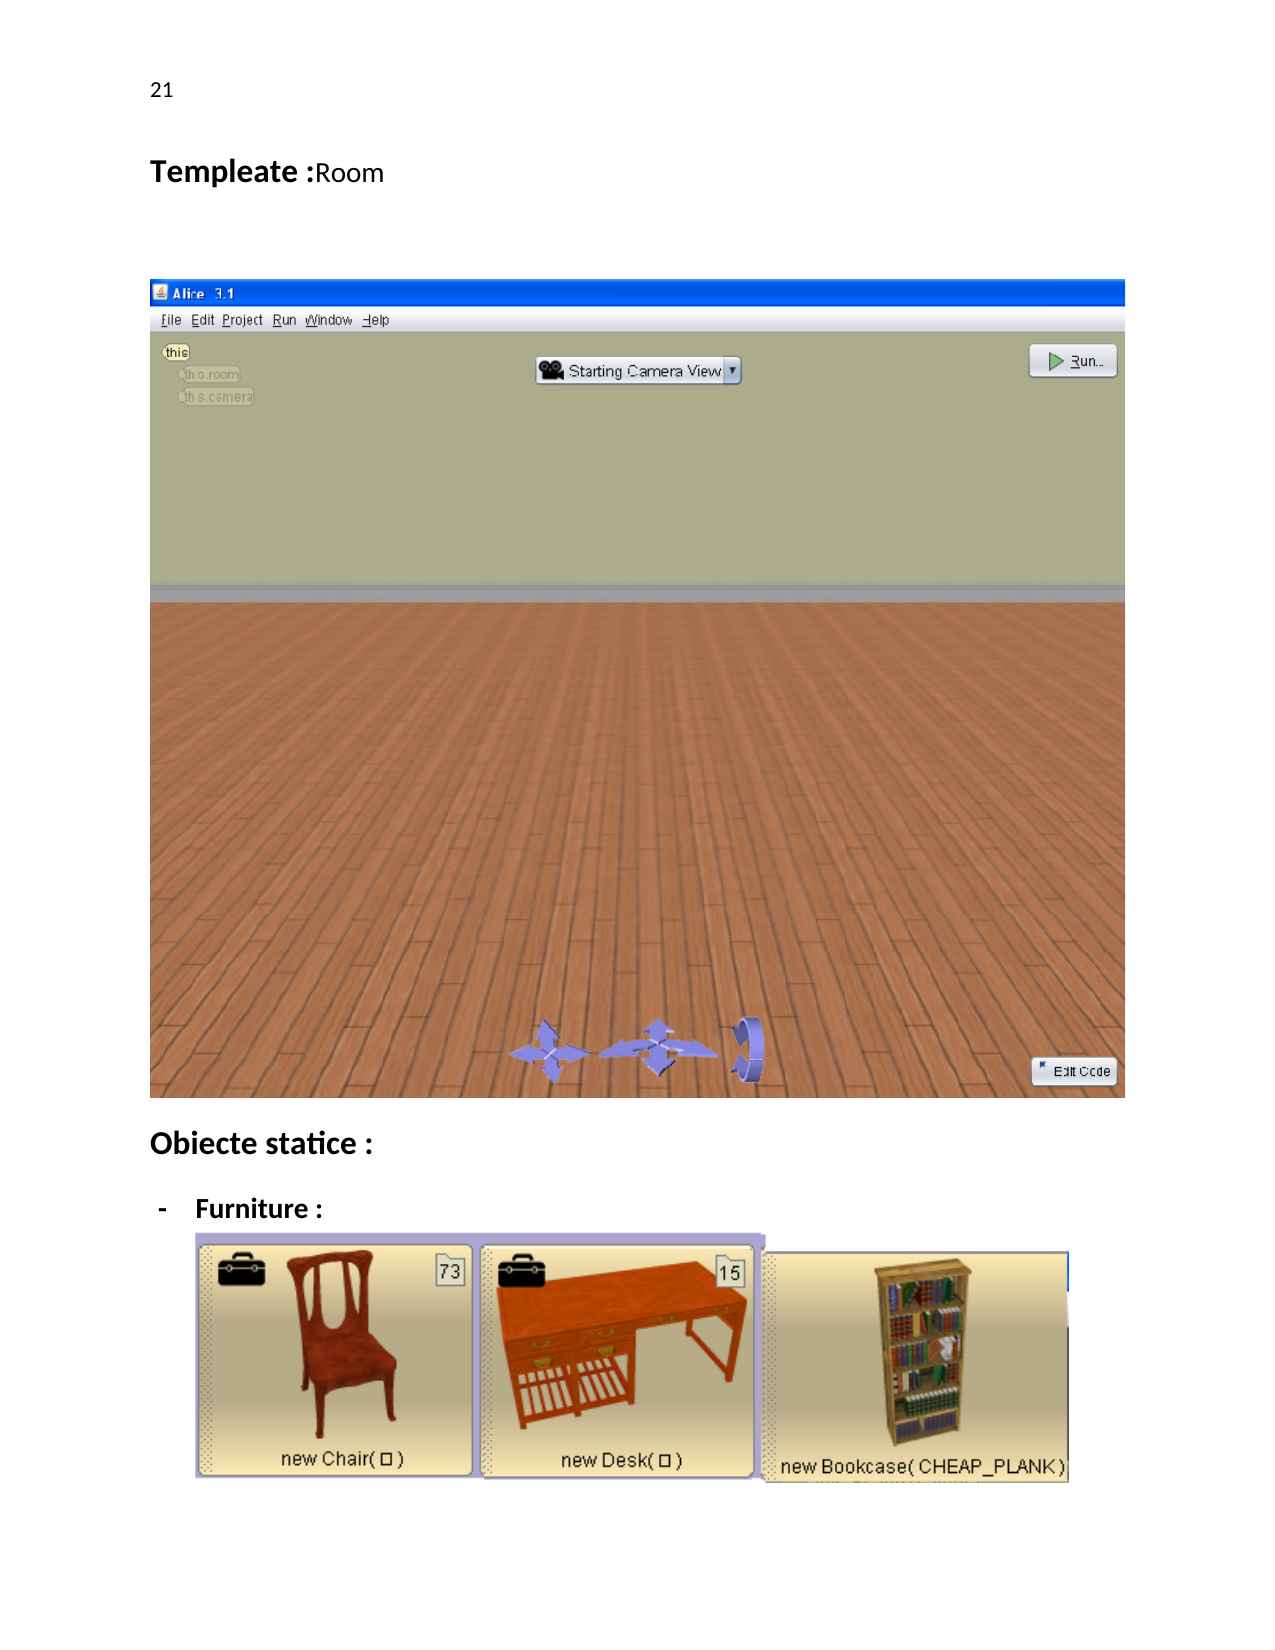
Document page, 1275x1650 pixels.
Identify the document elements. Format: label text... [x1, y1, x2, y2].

picture [150, 279, 1125, 1098]
picture [195, 1231, 1069, 1483]
list Furniture : [158, 1190, 1125, 1226]
text Obiecte statice : [150, 1122, 1125, 1163]
text Templeate :Room [150, 150, 1125, 191]
